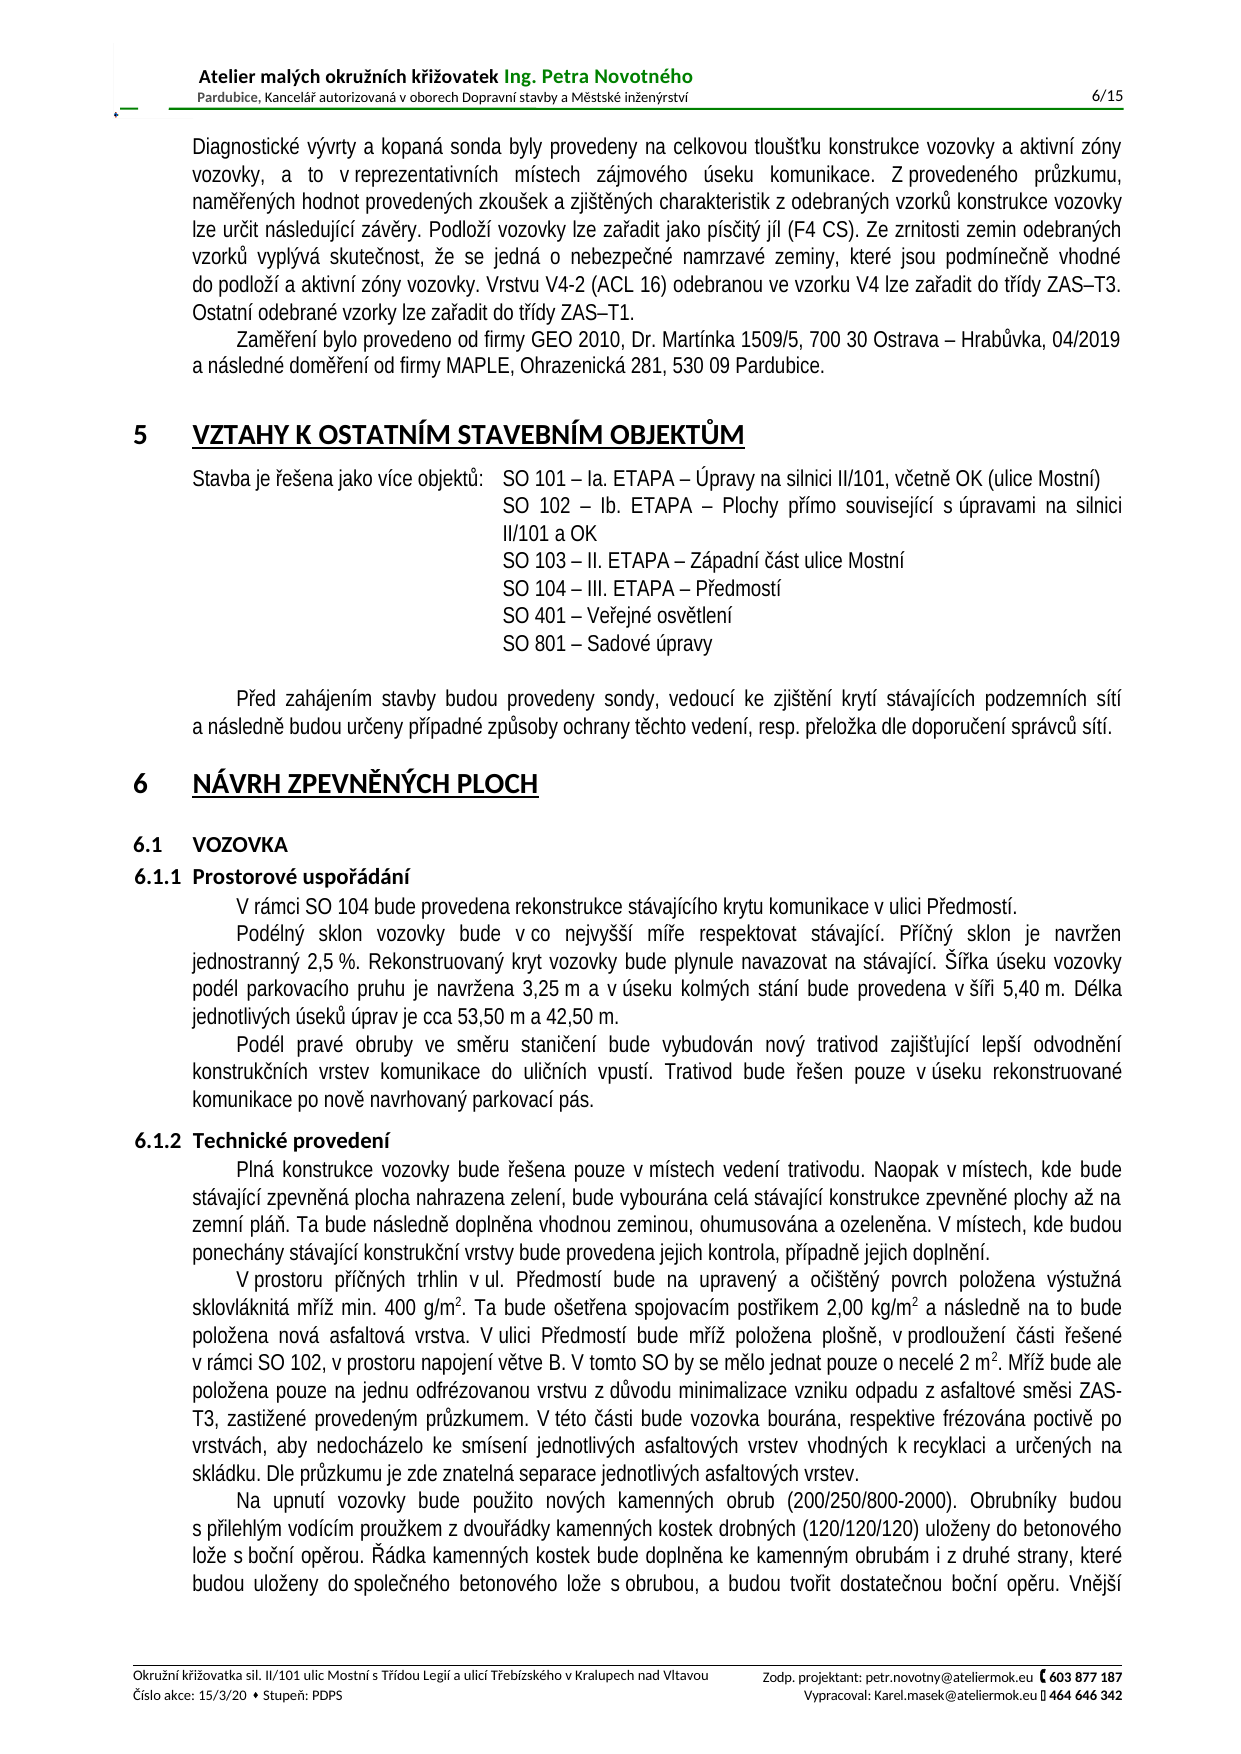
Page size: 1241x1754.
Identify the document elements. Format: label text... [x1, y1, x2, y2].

text SO 401 – Veřejné osvětlení [192, 602, 1122, 629]
text Podél pravé obruby ve směru staničení bude vybudován nový trativod zajišťující lepší odvodnění konstrukčních vrstev komunikace do uličních vpustí. Trativod bude řešen pouze v úseku rekonstruované komunikace po nově navrhovaný parkovací pás. [192, 1031, 1122, 1112]
text Před zahájením stavby budou provedeny sondy, vedoucí ke zjištění krytí stávajících podzemních sítí a následně budou určeny případné způsoby ochrany těchto vedení, resp. přeložka dle doporučení správců sítí. [192, 685, 1122, 739]
subtitle Vozovka [133, 830, 1122, 858]
subtitle Návrh zpevněných ploch [133, 766, 1122, 801]
text SO 103 – II. ETAPA – Západní část ulice Mostní [192, 547, 1122, 574]
text V prostoru příčných trhlin v ul. Předmostí bude na upravený a očištěný povrch položena výstužná sklovláknitá mříž min. 400 g/m2. Ta bude ošetřena spojovacím postřikem 2,00 kg/m2 a následně na to bude položena nová asfaltová vrstva. V ulici Předmostí bude mříž položena plošně, v prodloužení části řešené v rámci SO 102, v prostoru napojení větve B. V tomto SO by se mělo jednat pouze o necelé 2 m2. Mříž bude ale položena pouze na jednu odfrézovanou vrstvu z důvodu minimalizace vzniku odpadu z asfaltové směsi ZAS-T3, zastižené provedeným průzkumem. V této části bude vozovka bourána, respektive frézována poctivě po vrstvách, aby nedocházelo ke smísení jednotlivých asfaltových vrstev vhodných k recyklaci a určených na skládku. Dle průzkumu je zde znatelná separace jednotlivých asfaltových vrstev. [192, 1266, 1122, 1486]
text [192, 1487, 1122, 1596]
text Plná konstrukce vozovky bude řešena pouze v místech vedení trativodu. Naopak v místech, kde bude stávající zpevněná plocha nahrazena zelení, bude vybourána celá stávající konstrukce zpevněné plochy až na zemní pláň. Ta bude následně doplněna vhodnou zeminou, ohumusována a ozeleněna. V místech, kde budou ponechány stávající konstrukční vrstvy bude provedena jejich kontrola, případně jejich doplnění. [192, 1156, 1122, 1265]
text SO 104 – III. ETAPA – Předmostí [192, 575, 1122, 601]
text V rámci SO 104 bude provedena rekonstrukce stávajícího krytu komunikace v ulici Předmostí. [192, 893, 1122, 919]
text Stavba je řešena jako více objektů: SO 101 – Ia. ETAPA – Úpravy na silnici II/101, včetně OK (ulice Mostní) [192, 464, 1122, 491]
subtitle Prostorové uspořádání [134, 862, 1122, 891]
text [192, 133, 1122, 325]
text SO 102 – Ib. ETAPA – Plochy přímo související s úpravami na silnici II/101 a OK [502, 492, 1122, 546]
text SO 801 – Sadové úpravy [192, 630, 1122, 656]
subtitle Vztahy k ostatním stavebním objektům [133, 416, 1122, 452]
text Podélný sklon vozovky bude v co nejvyšší míře respektovat stávající. Příčný sklon je navržen jednostranný 2,5 %. Rekonstruovaný kryt vozovky bude plynule navazovat na stávající. Šířka úseku vozovky podél parkovacího pruhu je navržena 3,25 m a v úseku kolmých stání bude provedena v šíři 5,40 m. Délka jednotlivých úseků úprav je cca 53,50 m a 42,50 m. [192, 920, 1122, 1029]
subtitle Technické provedení [134, 1126, 1122, 1154]
text Zaměření bylo provedeno od firmy GEO 2010, Dr. Martínka 1509/5, 700 30 Ostrava – Hrabůvka, 04/2019 a následné doměření od firmy MAPLE, Ohrazenická 281, 530 09 Pardubice. [192, 326, 1122, 379]
